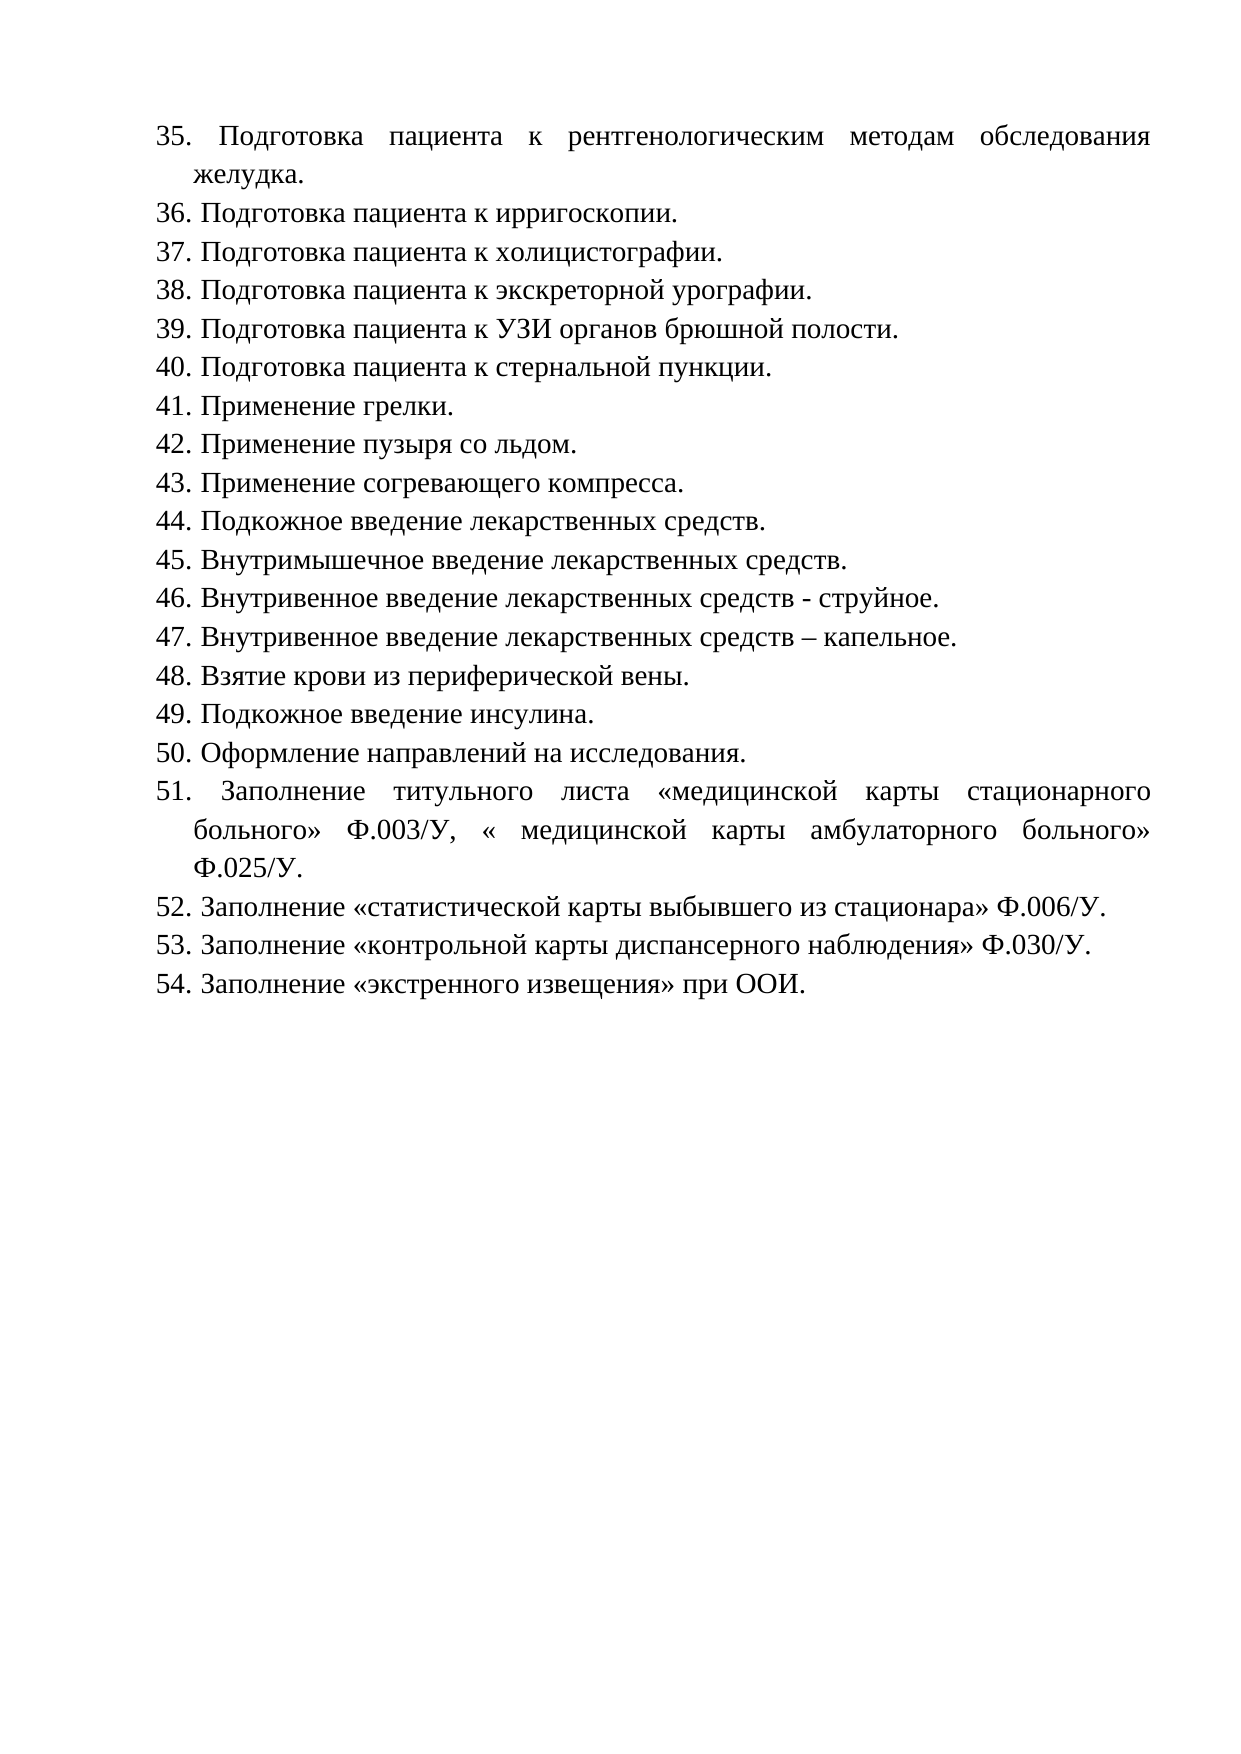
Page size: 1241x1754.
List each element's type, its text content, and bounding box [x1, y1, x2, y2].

list Заполнение «контрольной карты диспансерного наблюдения» Ф.030/У. [156, 927, 1152, 961]
list Подготовка пациента к ирригоскопии. [156, 195, 1152, 229]
list Заполнение титульного листа «медицинской карты стационарного больного» Ф.003/У, « медицинской карты амбулаторного больного» Ф.025/У. [156, 773, 1152, 884]
list Внутривенное введение лекарственных средств - струйное. [156, 581, 1152, 614]
list Подготовка пациента к УЗИ органов брюшной полости. [156, 311, 1152, 344]
list Взятие крови из периферической вены. [156, 658, 1152, 691]
list Подкожное введение инсулина. [156, 696, 1152, 730]
list Оформление направлений на исследования. [156, 735, 1152, 768]
list Подкожное введение лекарственных средств. [156, 503, 1152, 537]
list Заполнение «статистической карты выбывшего из стационара» Ф.006/У. [156, 889, 1152, 922]
list Заполнение «экстренного извещения» при ООИ. [156, 966, 1152, 999]
list Применение грелки. [156, 388, 1152, 421]
list Применение пузыря со льдом. [156, 426, 1152, 460]
list Подготовка пациента к экскреторной урографии. [156, 272, 1152, 306]
list Подготовка пациента к холицистографии. [156, 234, 1152, 267]
list Внутривенное введение лекарственных средств – капельное. [156, 619, 1152, 653]
list Применение согревающего компресса. [156, 465, 1152, 498]
list Подготовка пациента к рентгенологическим методам обследования желудка. [156, 118, 1152, 190]
list Подготовка пациента к стернальной пункции. [156, 349, 1152, 383]
list Внутримышечное введение лекарственных средств. [156, 542, 1152, 576]
